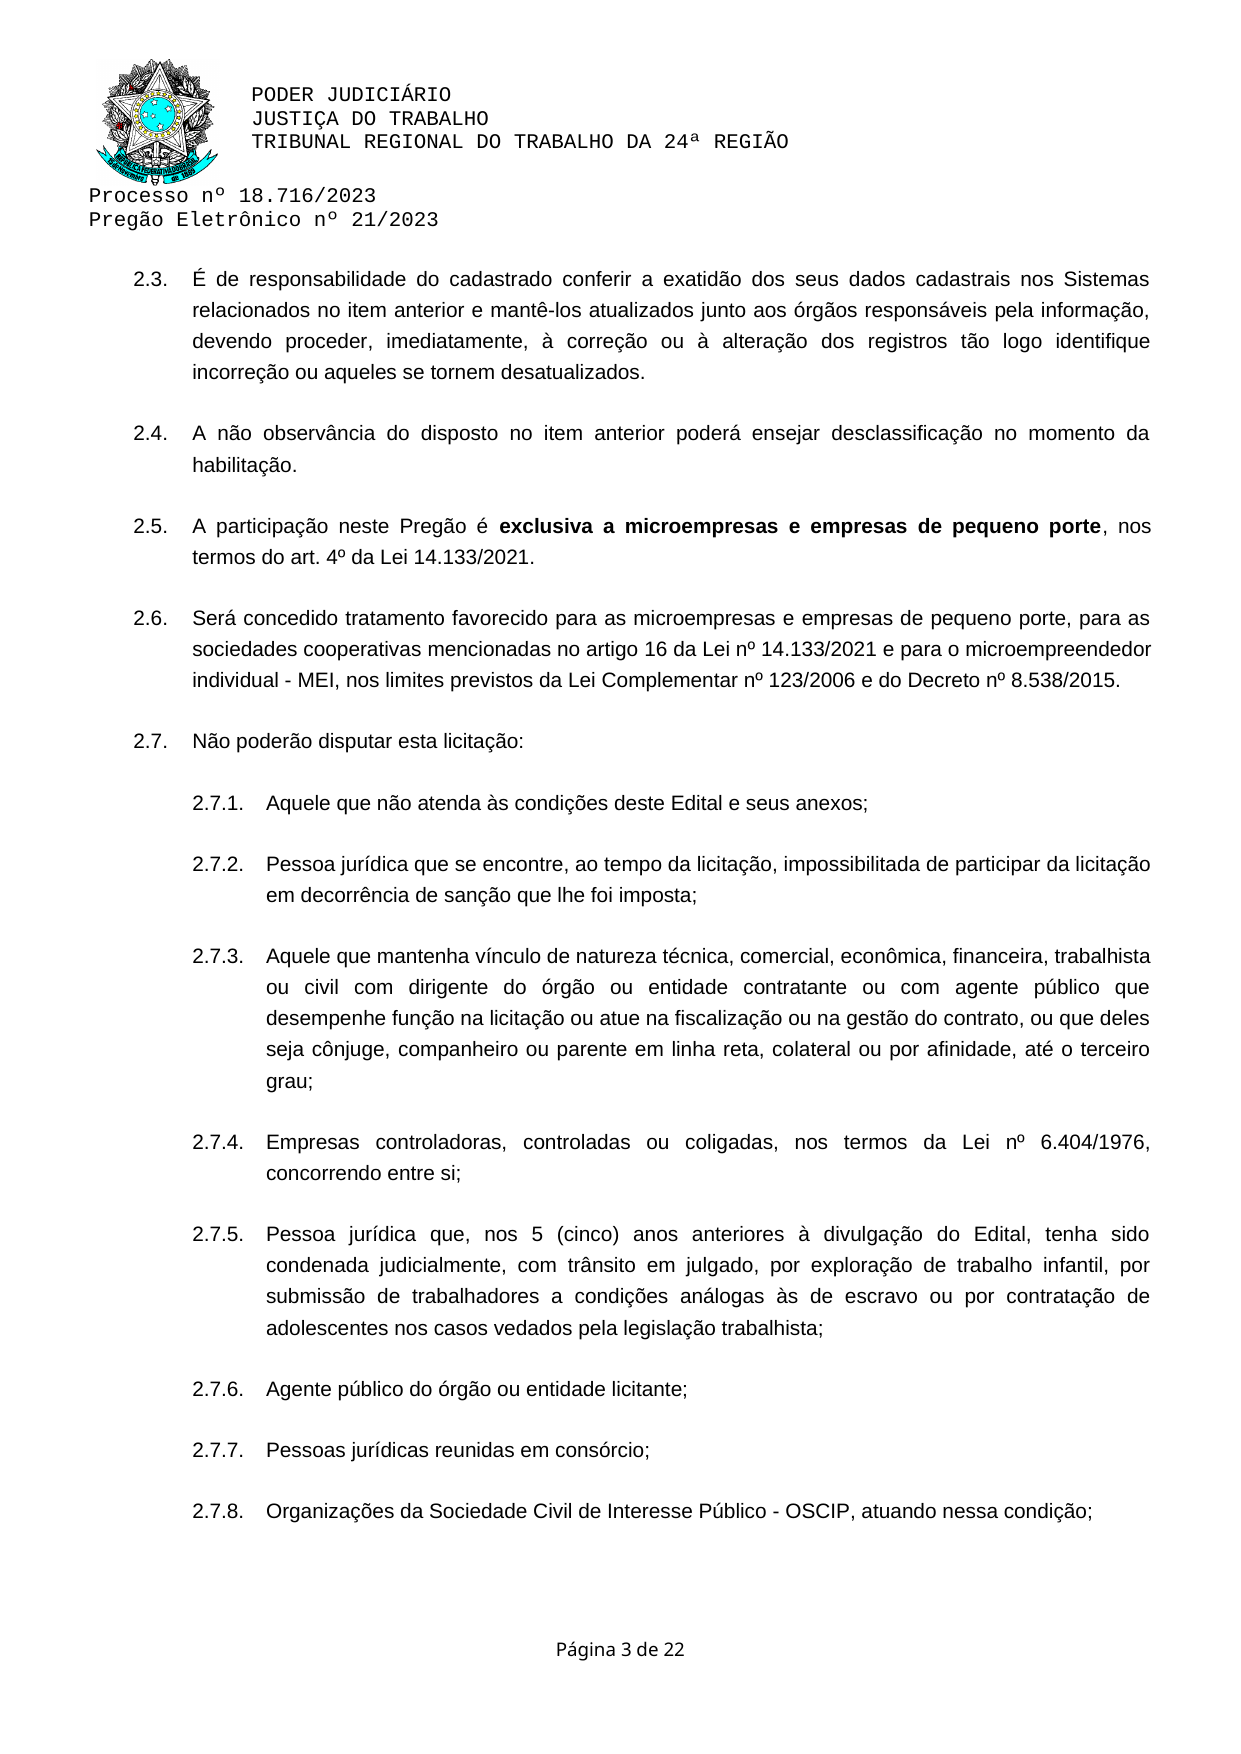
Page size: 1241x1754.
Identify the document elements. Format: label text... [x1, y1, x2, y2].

text É de responsabilidade do cadastrado conferir a exatidão dos seus dados cadastrais nos Sistemas relacionados no item anterior e mantê-los atualizados junto aos órgãos responsáveis pela informação, devendo proceder, imediatamente, à correção ou à alteração dos registros tão logo identifique incorreção ou aqueles se tornem desatualizados. [133, 267, 1152, 384]
list Pessoa jurídica que se encontre, ao tempo da licitação, impossibilitada de participar da licitação em decorrência de sanção que lhe foi imposta; [192, 852, 1152, 907]
text A participação neste Pregão é exclusiva a microempresas e empresas de pequeno porte, nos termos do art. 4º da Lei 14.133/2021. [133, 513, 1152, 569]
list Organizações da Sociedade Civil de Interesse Público - OSCIP, atuando nessa condição; [192, 1499, 1152, 1523]
text A não observância do disposto no item anterior poderá ensejar desclassificação no momento da habilitação. [133, 421, 1152, 476]
list Aquele que mantenha vínculo de natureza técnica, comercial, econômica, financeira, trabalhista ou civil com dirigente do órgão ou entidade contratante ou com agente público que desempenhe função na licitação ou atue na fiscalização ou na gestão do contrato, ou que deles seja cônjuge, companheiro ou parente em linha reta, colateral ou por afinidade, até o terceiro grau; [192, 944, 1152, 1092]
list Pessoas jurídicas reunidas em consórcio; [192, 1438, 1152, 1462]
list Agente público do órgão ou entidade licitante; [192, 1376, 1152, 1400]
list Aquele que não atenda às condições deste Edital e seus anexos; [192, 790, 1152, 814]
list Empresas controladoras, controladas ou coligadas, nos termos da Lei nº 6.404/1976, concorrendo entre si; [192, 1129, 1152, 1185]
text Não poderão disputar esta licitação: [133, 729, 1152, 753]
list Pessoa jurídica que, nos 5 (cinco) anos anteriores à divulgação do Edital, tenha sido condenada judicialmente, com trânsito em julgado, por exploração de trabalho infantil, por submissão de trabalhadores a condições análogas às de escravo ou por contratação de adolescentes nos casos vedados pela legislação trabalhista; [192, 1222, 1152, 1339]
picture [96, 59, 220, 186]
text Será concedido tratamento favorecido para as microempresas e empresas de pequeno porte, para as sociedades cooperativas mencionadas no artigo 16 da Lei nº 14.133/2021 e para o microempreendedor individual - MEI, nos limites previstos da Lei Complementar nº 123/2006 e do Decreto nº 8.538/2015. [133, 606, 1152, 692]
